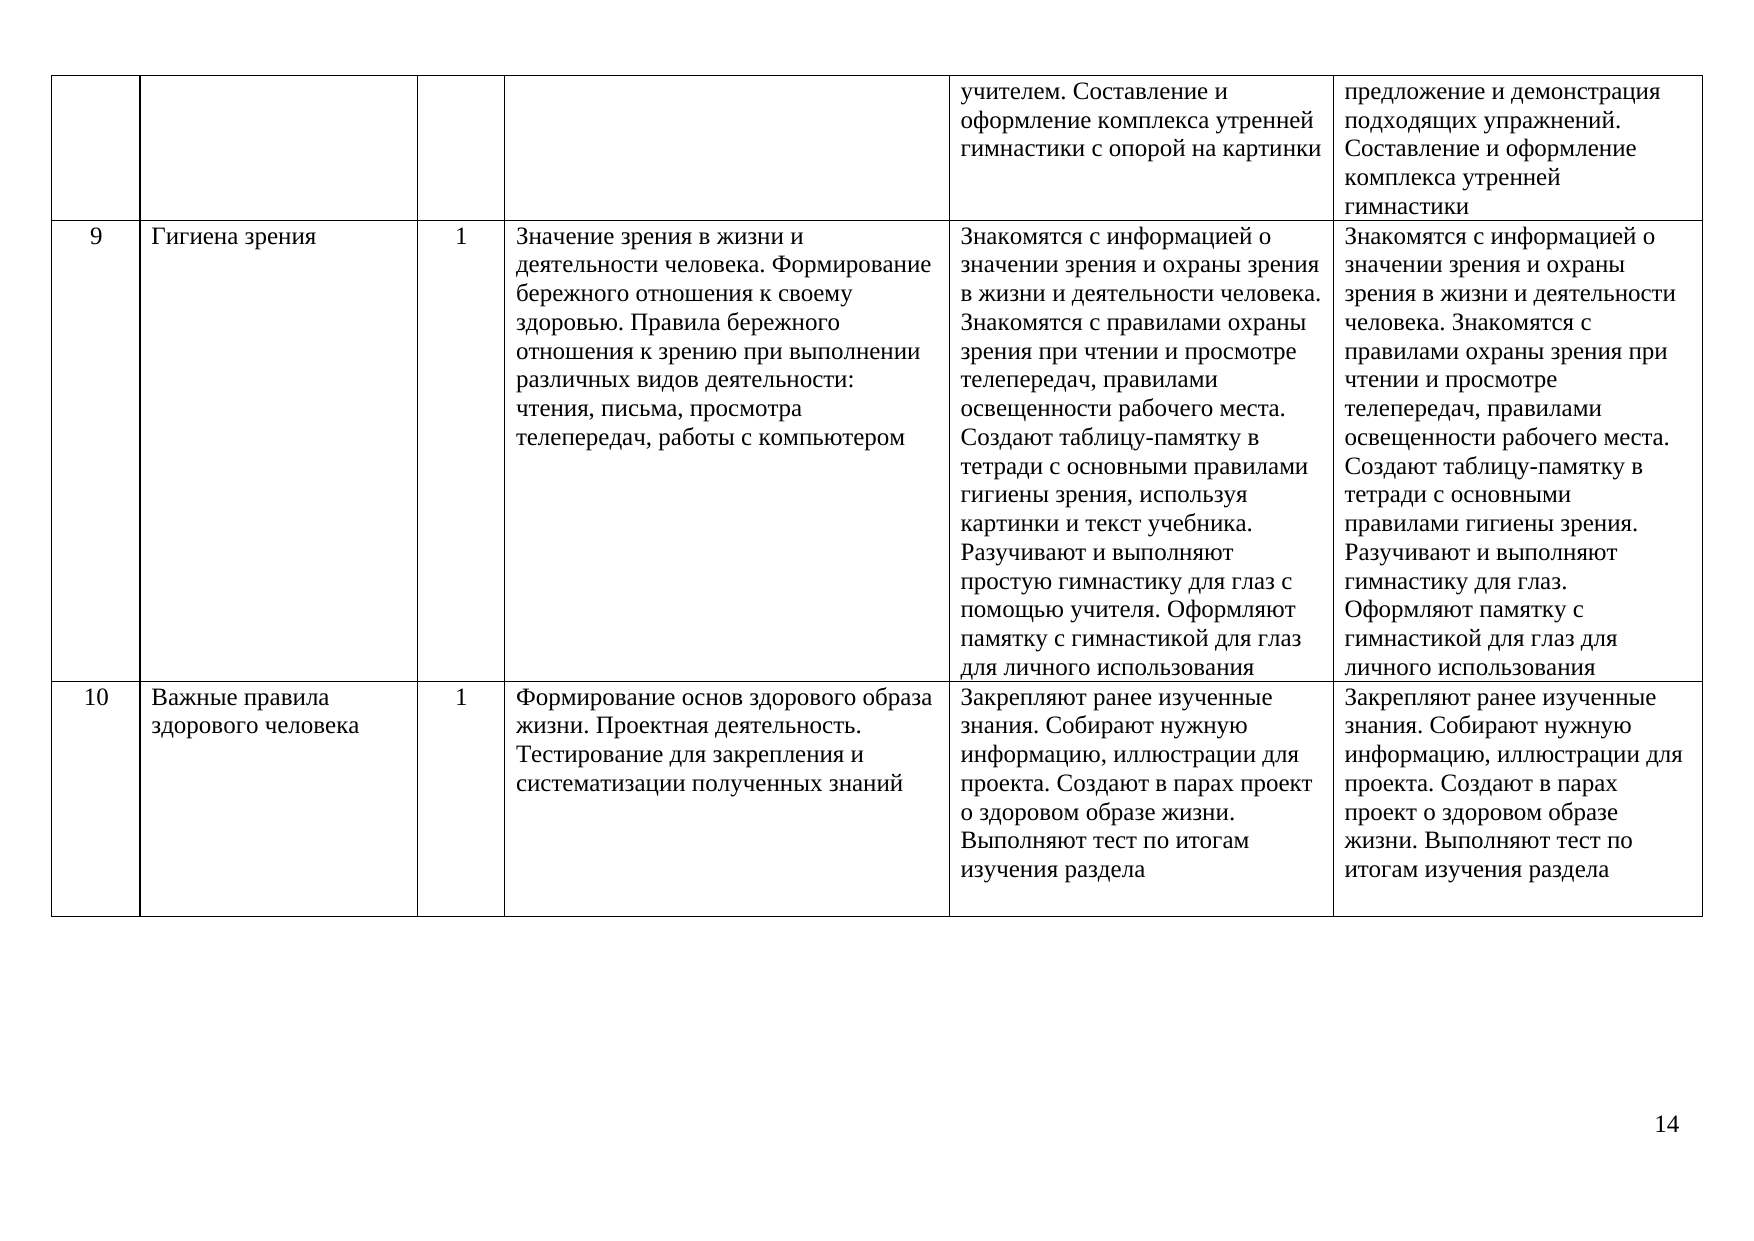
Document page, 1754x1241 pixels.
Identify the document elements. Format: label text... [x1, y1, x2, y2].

table_cell 10 [52, 682, 139, 916]
table_cell Гигиена зрения [141, 221, 417, 681]
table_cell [141, 76, 417, 220]
table_cell Знакомятся с информацией о значении зрения и охраны зрения в жизни и деятельности человека. Знакомятся с правилами охраны зрения при чтении и просмотре телепередач, правилами освещенности рабочего места. Создают таблицу-памятку в тетради с основными правилами гигиены зрения. Разучивают и выполняют гимнастику для глаз. Оформляют памятку с гимнастикой для глаз для личного использования [1334, 221, 1702, 681]
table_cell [505, 76, 949, 220]
table_cell 1 [418, 682, 504, 916]
table_cell Значение зрения в жизни и деятельности человека. Формирование бережного отношения к своему здоровью. Правила бережного отношения к зрению при выполнении различных видов деятельности: чтения, письма, просмотра телепередач, работы с компьютером [505, 221, 949, 681]
table_cell Знакомятся с информацией о значении зрения и охраны зрения в жизни и деятельности человека. Знакомятся с правилами охраны зрения при чтении и просмотре телепередач, правилами освещенности рабочего места. Создают таблицу-памятку в тетради с основными правилами гигиены зрения, используя картинки и текст учебника. Разучивают и выполняют простую гимнастику для глаз с помощью учителя. Оформляют памятку с гимнастикой для глаз для личного использования [950, 221, 1333, 681]
table_cell Формирование основ здорового образа жизни. Проектная деятельность. Тестирование для закрепления и систематизации полученных знаний [505, 682, 949, 916]
table_cell Важные правила здорового человека [141, 682, 417, 916]
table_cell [950, 76, 1333, 220]
table_cell 1 [418, 76, 504, 220]
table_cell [1334, 76, 1702, 220]
table_cell 1 [418, 221, 504, 681]
table_cell Закрепляют ранее изученные знания. Собирают нужную информацию, иллюстрации для проекта. Создают в парах проект о здоровом образе жизни. Выполняют тест по итогам изучения раздела [1334, 682, 1702, 916]
table_cell 8 [52, 76, 139, 220]
table_cell Закрепляют ранее изученные знания. Собирают нужную информацию, иллюстрации для проекта. Создают в парах проект о здоровом образе жизни. Выполняют тест по итогам изучения раздела [950, 682, 1333, 916]
table_cell 9 [52, 221, 139, 681]
